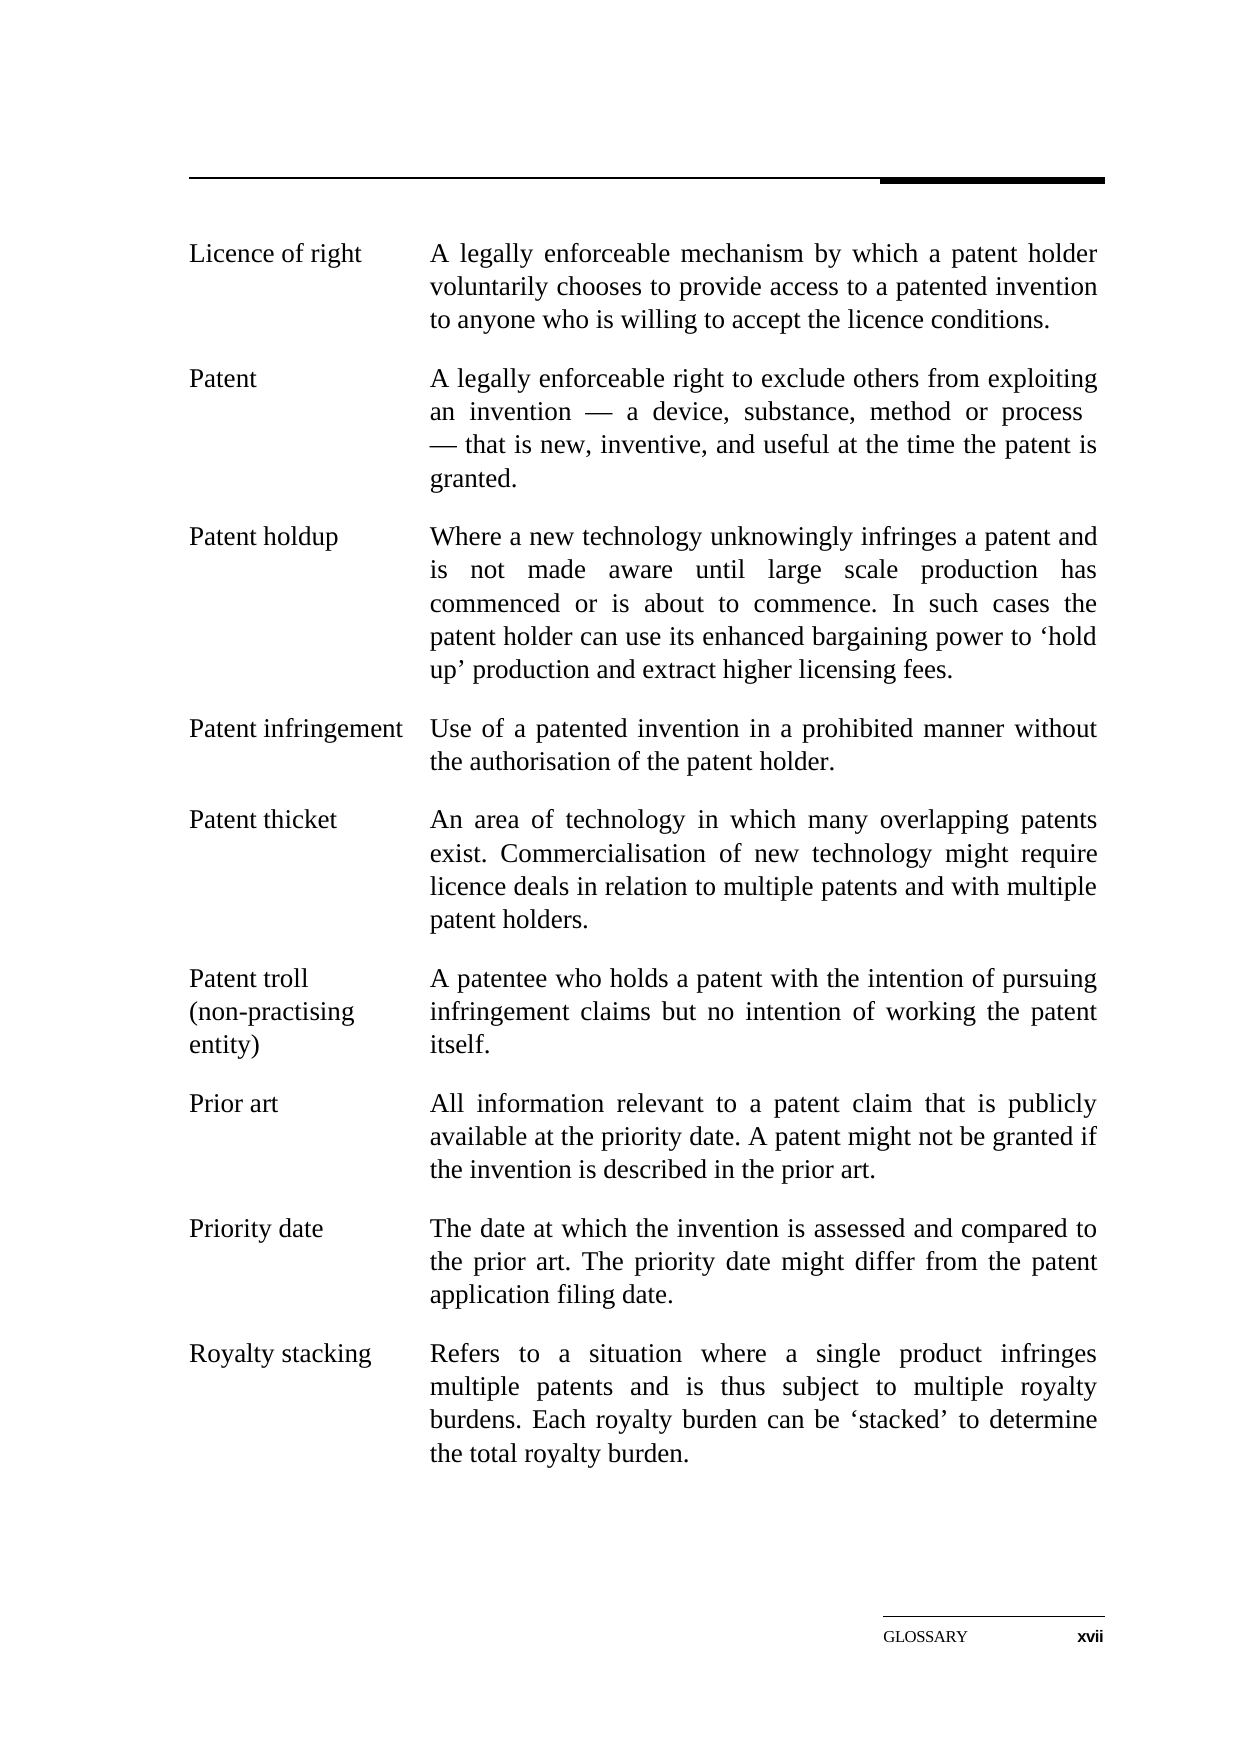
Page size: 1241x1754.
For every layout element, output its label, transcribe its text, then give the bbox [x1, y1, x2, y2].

table_cell A patentee who holds a patent with the intention of pursuing infringement claims but no intention of working the patent itself. [418, 936, 1109, 1061]
table_cell Royalty stacking [178, 1311, 418, 1469]
table_cell Prior art [178, 1061, 418, 1186]
table_cell The date at which the invention is assessed and compared to the prior art. The priority date might differ from the patent application filing date. [418, 1186, 1109, 1311]
table_cell A legally enforceable right to exclude others from exploiting an invention — a device, substance, method or process — that is new, inventive, and useful at the time the patent is granted. [418, 336, 1109, 494]
table_cell Refers to a situation where a single product infringes multiple patents and is thus subject to multiple royalty burdens. Each royalty burden can be ‘stacked’ to determine the total royalty burden. [418, 1311, 1109, 1469]
table_header Licence of right [178, 211, 418, 336]
table_cell Patent troll (non-practising entity) [178, 936, 418, 1061]
table_header A legally enforceable mechanism by which a patent holder voluntarily chooses to provide access to a patented invention to anyone who is willing to accept the licence conditions. [418, 211, 1109, 336]
table_cell Where a new technology unknowingly infringes a patent and is not made aware until large scale production has commenced or is about to commence. In such cases the patent holder can use its enhanced bargaining power to ‘hold up’ production and extract higher licensing fees. [418, 494, 1109, 686]
table_cell All information relevant to a patent claim that is publicly available at the priority date. A patent might not be granted if the invention is described in the prior art. [418, 1061, 1109, 1186]
table_cell Patent holdup [178, 494, 418, 686]
table_cell Patent [178, 336, 418, 494]
table_cell An area of technology in which many overlapping patents exist. Commercialisation of new technology might require licence deals in relation to multiple patents and with multiple patent holders. [418, 777, 1109, 936]
table_cell Priority date [178, 1186, 418, 1311]
table_cell Patent thicket [178, 777, 418, 936]
table_cell Use of a patented invention in a prohibited manner without the authorisation of the patent holder. [418, 686, 1109, 777]
table_cell Patent infringement [178, 686, 418, 777]
